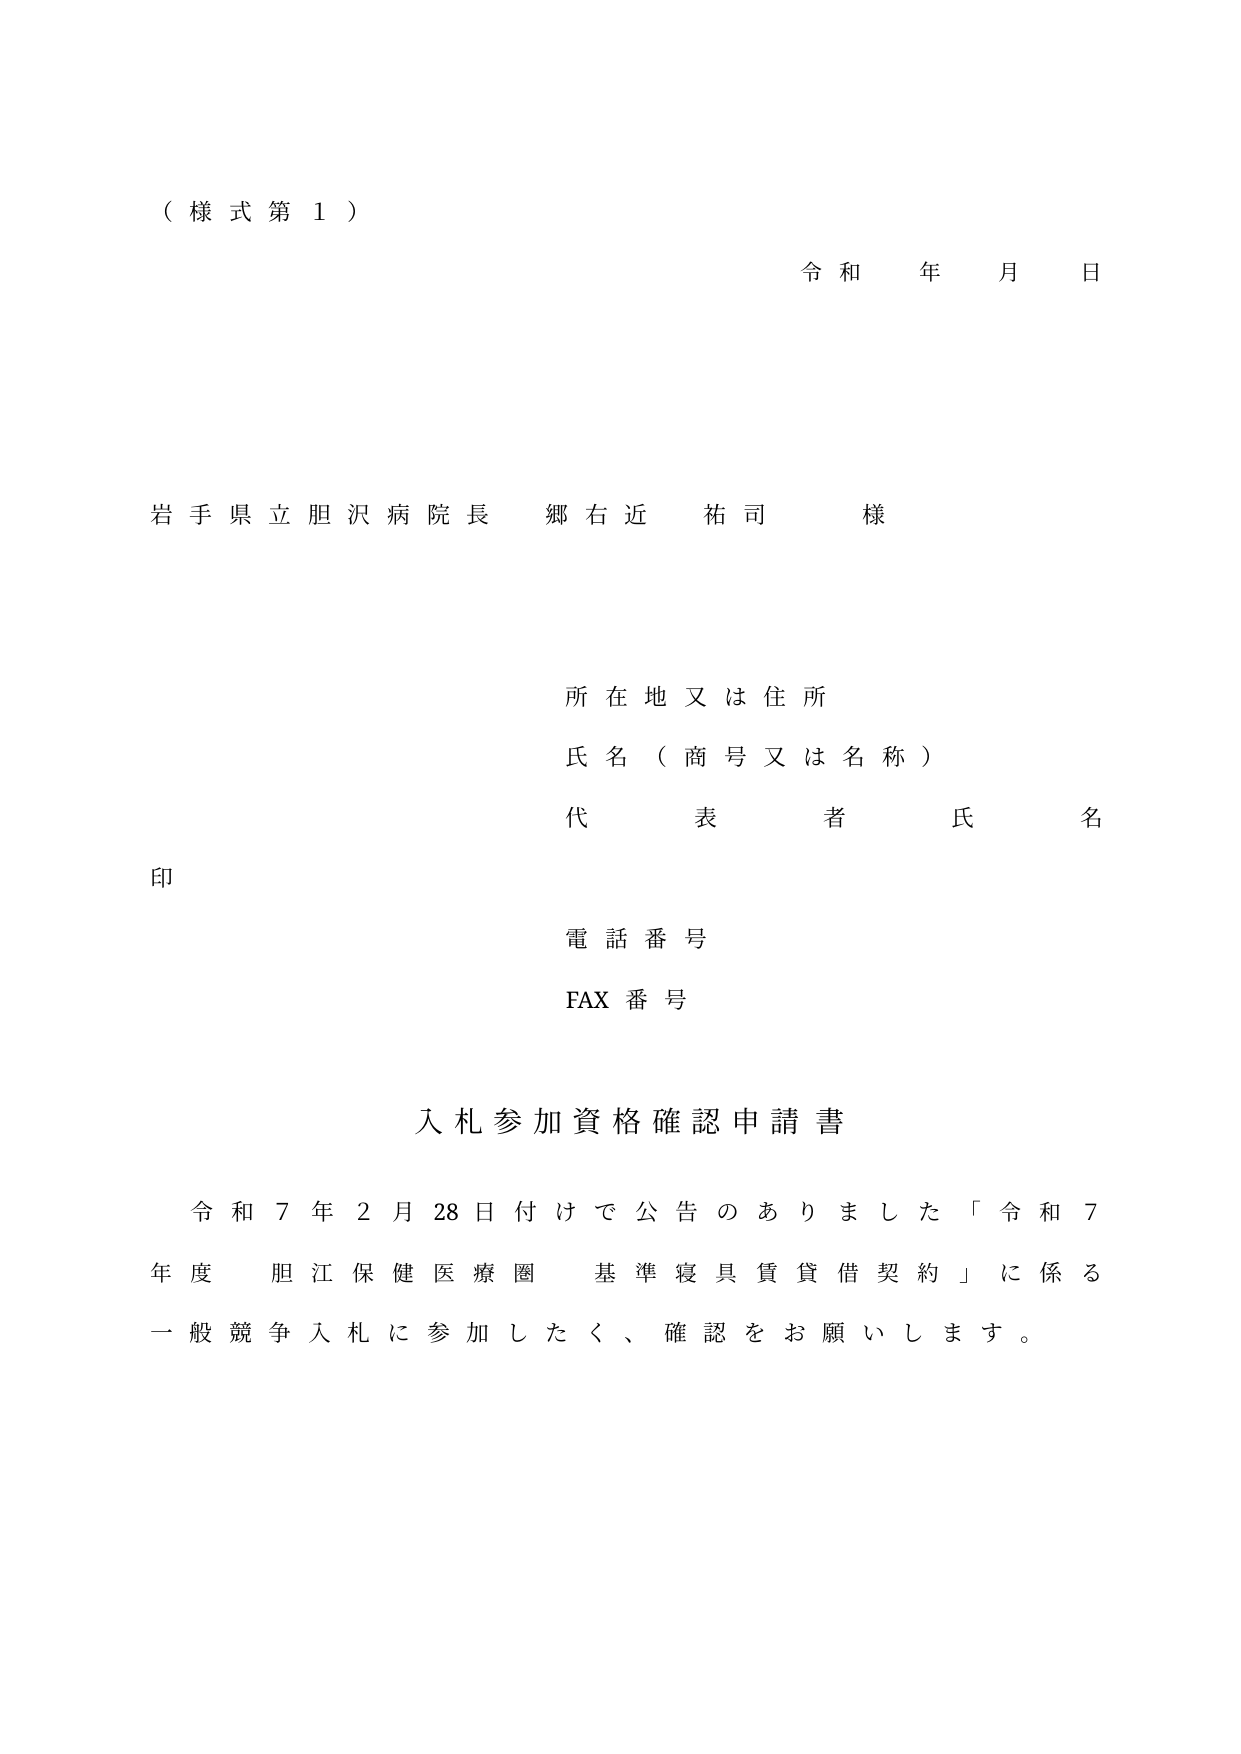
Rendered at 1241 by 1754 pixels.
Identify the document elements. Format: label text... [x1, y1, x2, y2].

text 代表者氏名 印 [150, 786, 1120, 907]
text 所在地又は住所 [150, 665, 1120, 725]
text 岩手県立胆沢病院長 郷右近 祐司 様 [150, 483, 1120, 543]
subtitle 入札参加資格確認申請書 [150, 1089, 1120, 1150]
text 令和７年２月28日付けで公告のありました「令和７年度 胆江保健医療圏 基準寝具賃貸借契約」に係る一般競争入札に参加したく、確認をお願いします。 [150, 1180, 1120, 1362]
text 令和 年 月 日 [150, 240, 1120, 301]
text （様式第１） [150, 180, 1120, 240]
text 氏名（商号又は名称） [150, 725, 1120, 786]
text 電話番号 [150, 907, 1120, 968]
text FAX番号 [150, 968, 1120, 1028]
